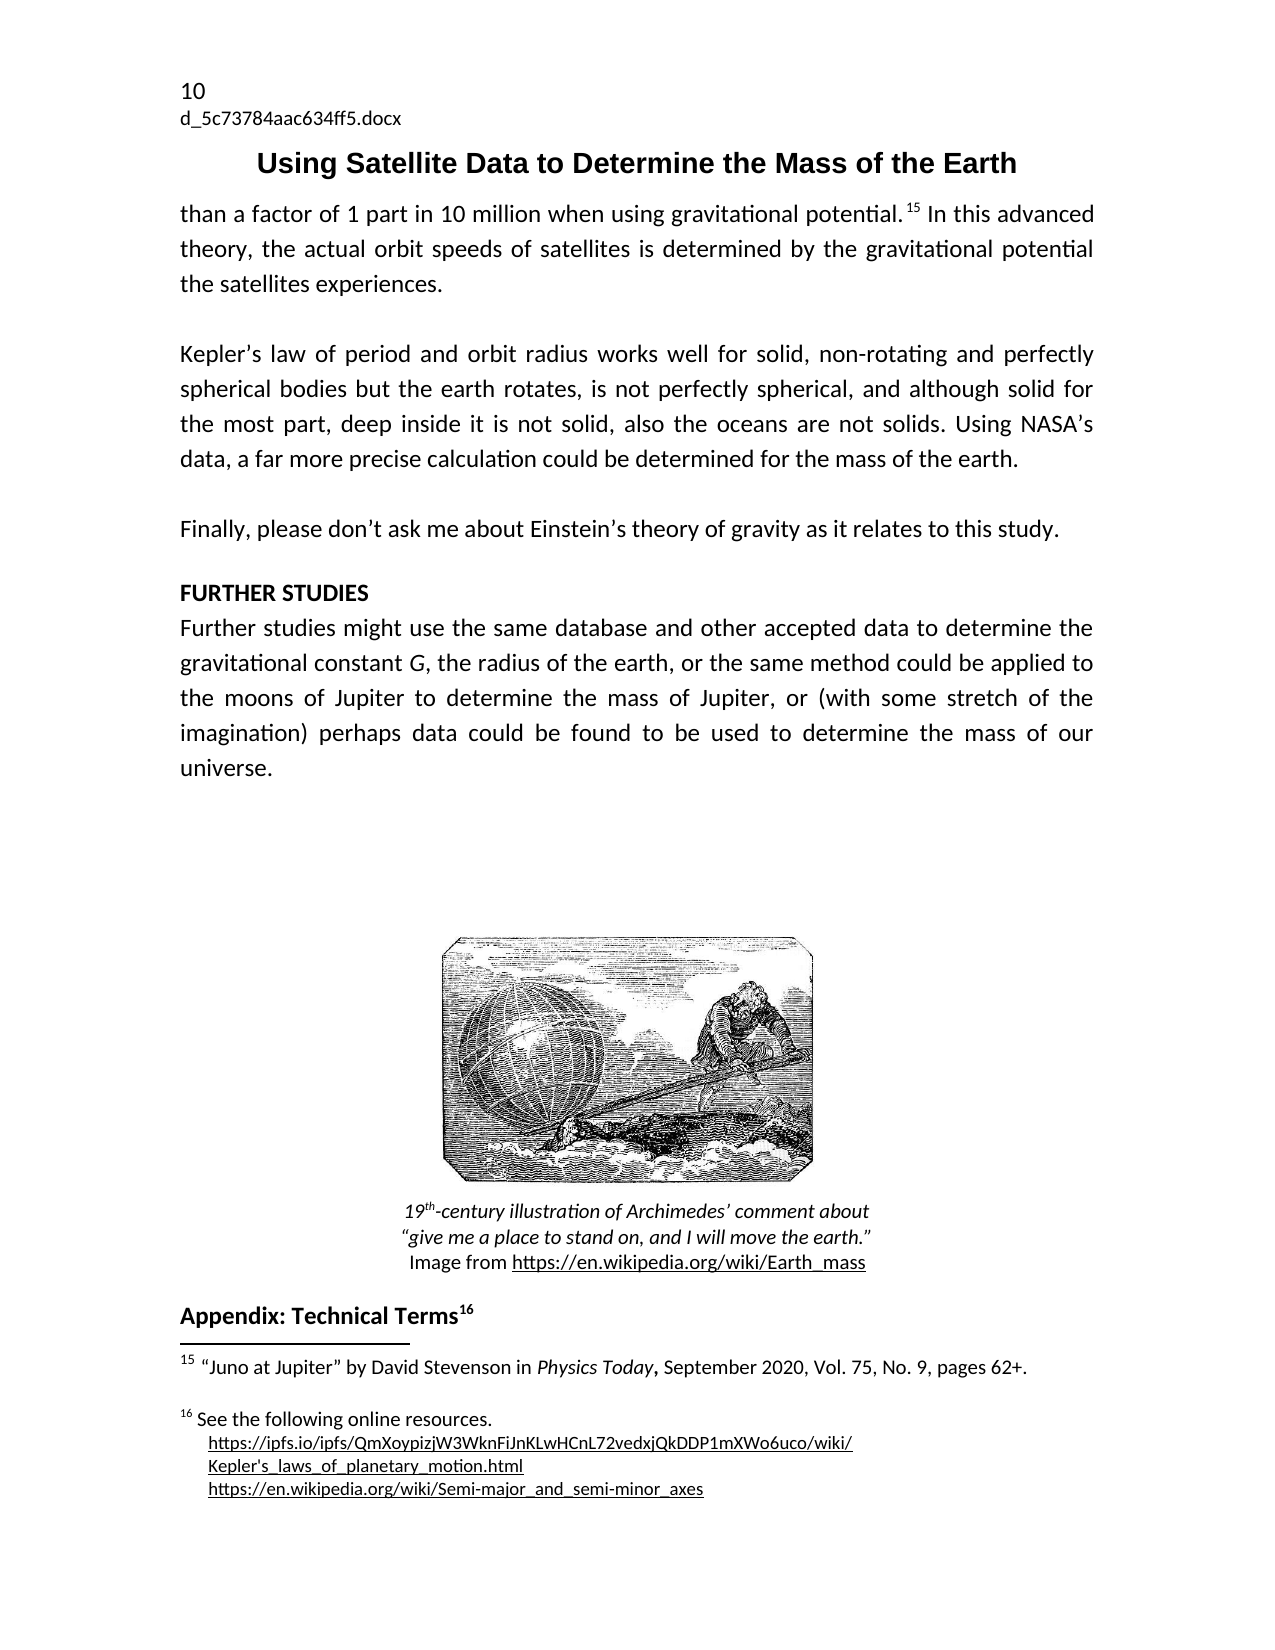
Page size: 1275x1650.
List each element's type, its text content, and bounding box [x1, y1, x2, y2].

text “give me a place to stand on, and I will move the earth.” [180, 1224, 1095, 1249]
text Appendix: Technical Terms [180, 1300, 1095, 1331]
text Image from https://en.wikipedia.org/wiki/Earth_mass [180, 1249, 1095, 1275]
picture [435, 932, 818, 1188]
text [180, 198, 1095, 299]
text Kepler’s law of period and orbit radius works well for solid, non-rotating and perfectly spherical bodies but the earth rotates, is not perfectly spherical, and although solid for the most part, deep inside it is not solid, also the oceans are not solids. Using NASA’s data, a far more precise calculation could be determined for the mass of the earth. [180, 338, 1095, 474]
text FURTHER STUDIES [180, 577, 1095, 608]
text 19th-century illustration of Archimedes’ comment about [180, 1198, 1095, 1224]
text Further studies might use the same database and other accepted data to determine the gravitational constant G, the radius of the earth, or the same method could be applied to the moons of Jupiter to determine the mass of Jupiter, or (with some stretch of the imagination) perhaps data could be found to be used to determine the mass of our universe. [180, 612, 1095, 783]
text Finally, please don’t ask me about Einstein’s theory of gravity as it relates to this study. [180, 513, 1095, 544]
